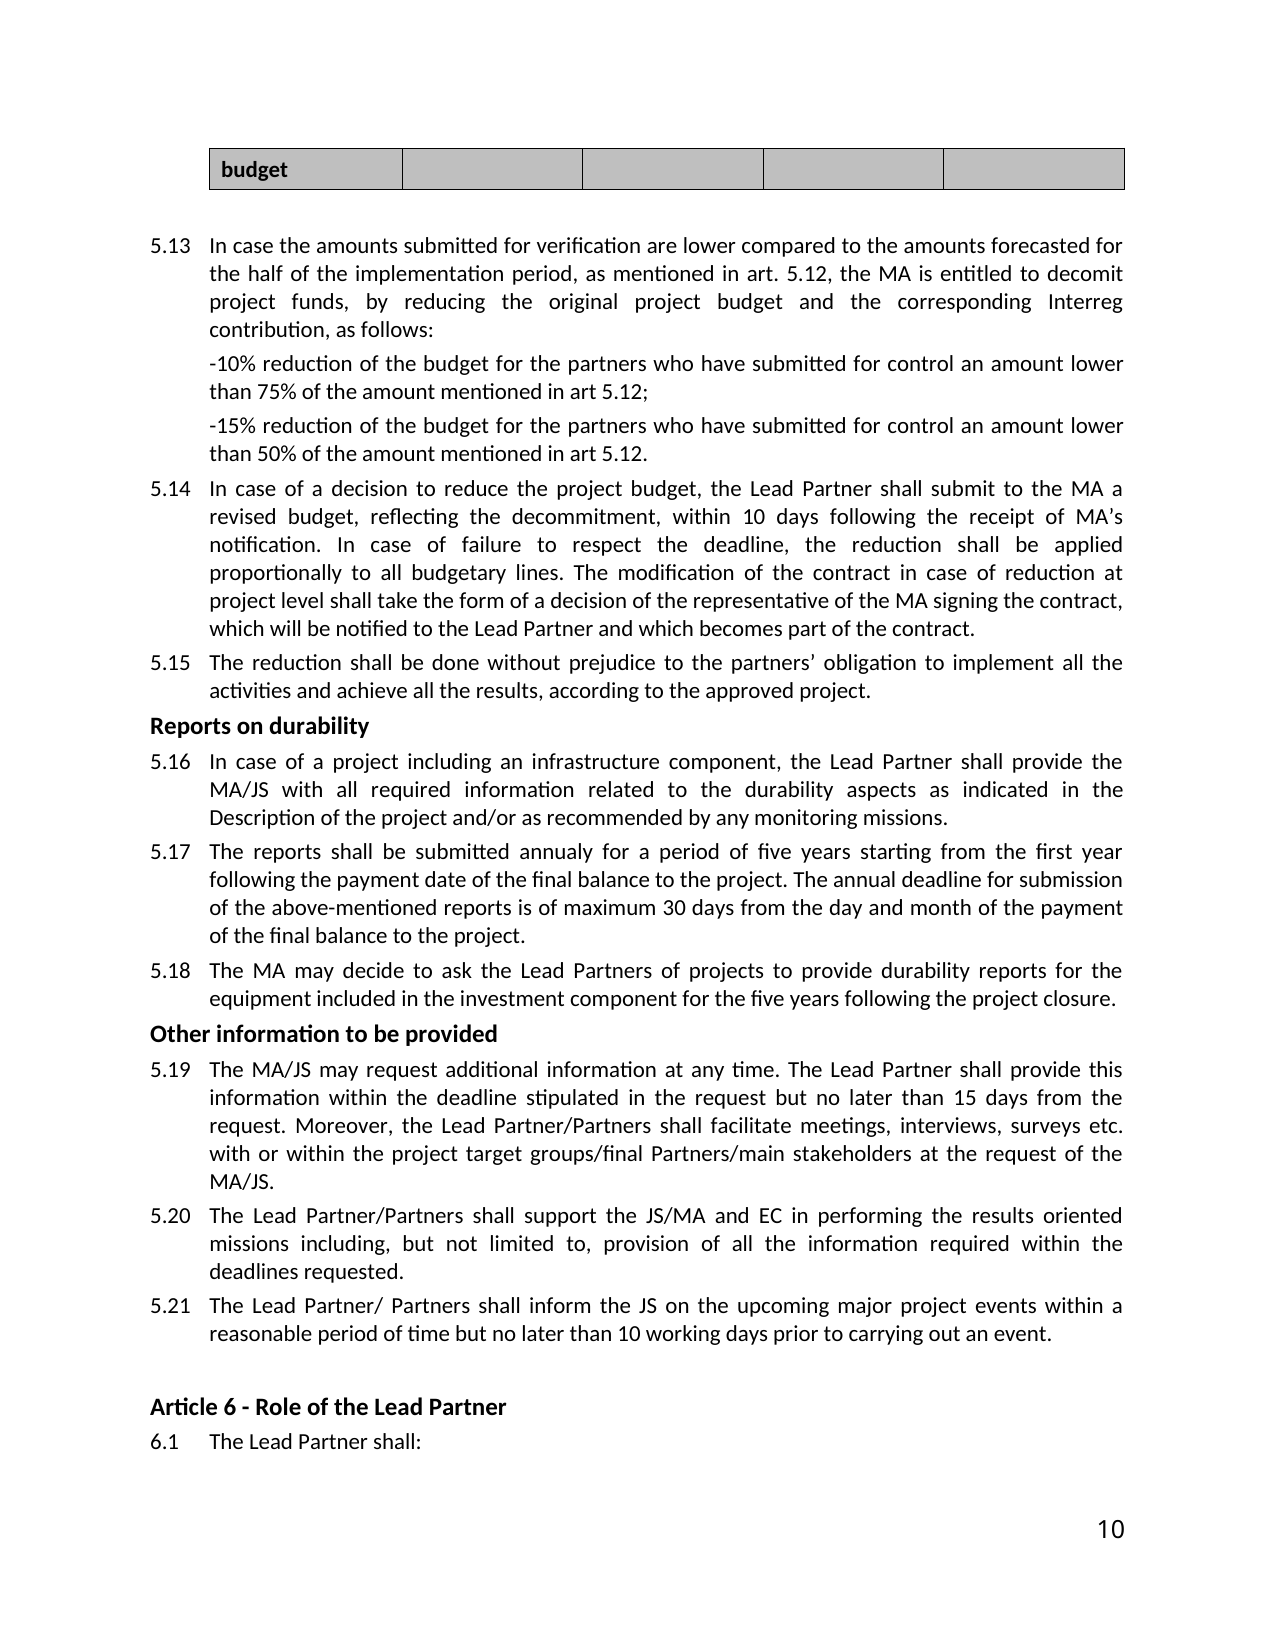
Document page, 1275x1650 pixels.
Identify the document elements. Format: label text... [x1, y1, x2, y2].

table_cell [210, 149, 402, 189]
list The reduction shall be done without prejudice to the partners’ obligation to implement all the activities and achieve all the results, according to the approved project. [150, 648, 1125, 704]
list The Lead Partner shall: [150, 1427, 1125, 1455]
list The reports shall be submitted annualy for a period of five years starting from the first year following the payment date of the final balance to the project. The annual deadline for submission of the above-mentioned reports is of maximum 30 days from the day and month of the payment of the final balance to the project. [150, 837, 1125, 949]
table_cell [403, 149, 582, 189]
list In case the amounts submitted for verification are lower compared to the amounts forecasted for the half of the implementation period, as mentioned in art. 5.12, the MA is entitled to decomit project funds, by reducing the original project budget and the corresponding Interreg contribution, as follows: [150, 231, 1125, 343]
list In case of a project including an infrastructure component, the Lead Partner shall provide the MA/JS with all required information related to the durability aspects as indicated in the Description of the project and/or as recommended by any monitoring missions. [150, 747, 1125, 831]
list The MA/JS may request additional information at any time. The Lead Partner shall provide this information within the deadline stipulated in the request but no later than 15 days from the request. Moreover, the Lead Partner/Partners shall facilitate meetings, interviews, surveys etc. with or within the project target groups/final Partners/main stakeholders at the request of the MA/JS. [150, 1055, 1125, 1195]
text Reports on durability [150, 710, 1125, 741]
list -15% reduction of the budget for the partners who have submitted for control an amount lower than 50% of the amount mentioned in art 5.12. [209, 411, 1125, 467]
text Other information to be provided [150, 1018, 1125, 1049]
list The MA may decide to ask the Lead Partners of projects to provide durability reports for the equipment included in the investment component for the five years following the project closure. [150, 956, 1125, 1012]
list The Lead Partner/Partners shall support the JS/MA and EC in performing the results oriented missions including, but not limited to, provision of all the information required within the deadlines requested. [150, 1201, 1125, 1285]
list The Lead Partner/ Partners shall inform the JS on the upcoming major project events within a reasonable period of time but no later than 10 working days prior to carrying out an event. [150, 1292, 1125, 1348]
text Article 6 - Role of the Lead Partner [150, 1391, 1125, 1421]
list In case of a decision to reduce the project budget, the Lead Partner shall submit to the MA a revised budget, reflecting the decommitment, within 10 days following the receipt of MA’s notification. In case of failure to respect the deadline, the reduction shall be applied proportionally to all budgetary lines. The modification of the contract in case of reduction at project level shall take the form of a decision of the representative of the MA signing the contract, which will be notified to the Lead Partner and which becomes part of the contract. [150, 474, 1125, 642]
table_cell [764, 149, 943, 189]
table_cell [583, 149, 763, 189]
list -10% reduction of the budget for the partners who have submitted for control an amount lower than 75% of the amount mentioned in art 5.12; [209, 349, 1125, 405]
table_cell [944, 149, 1124, 189]
